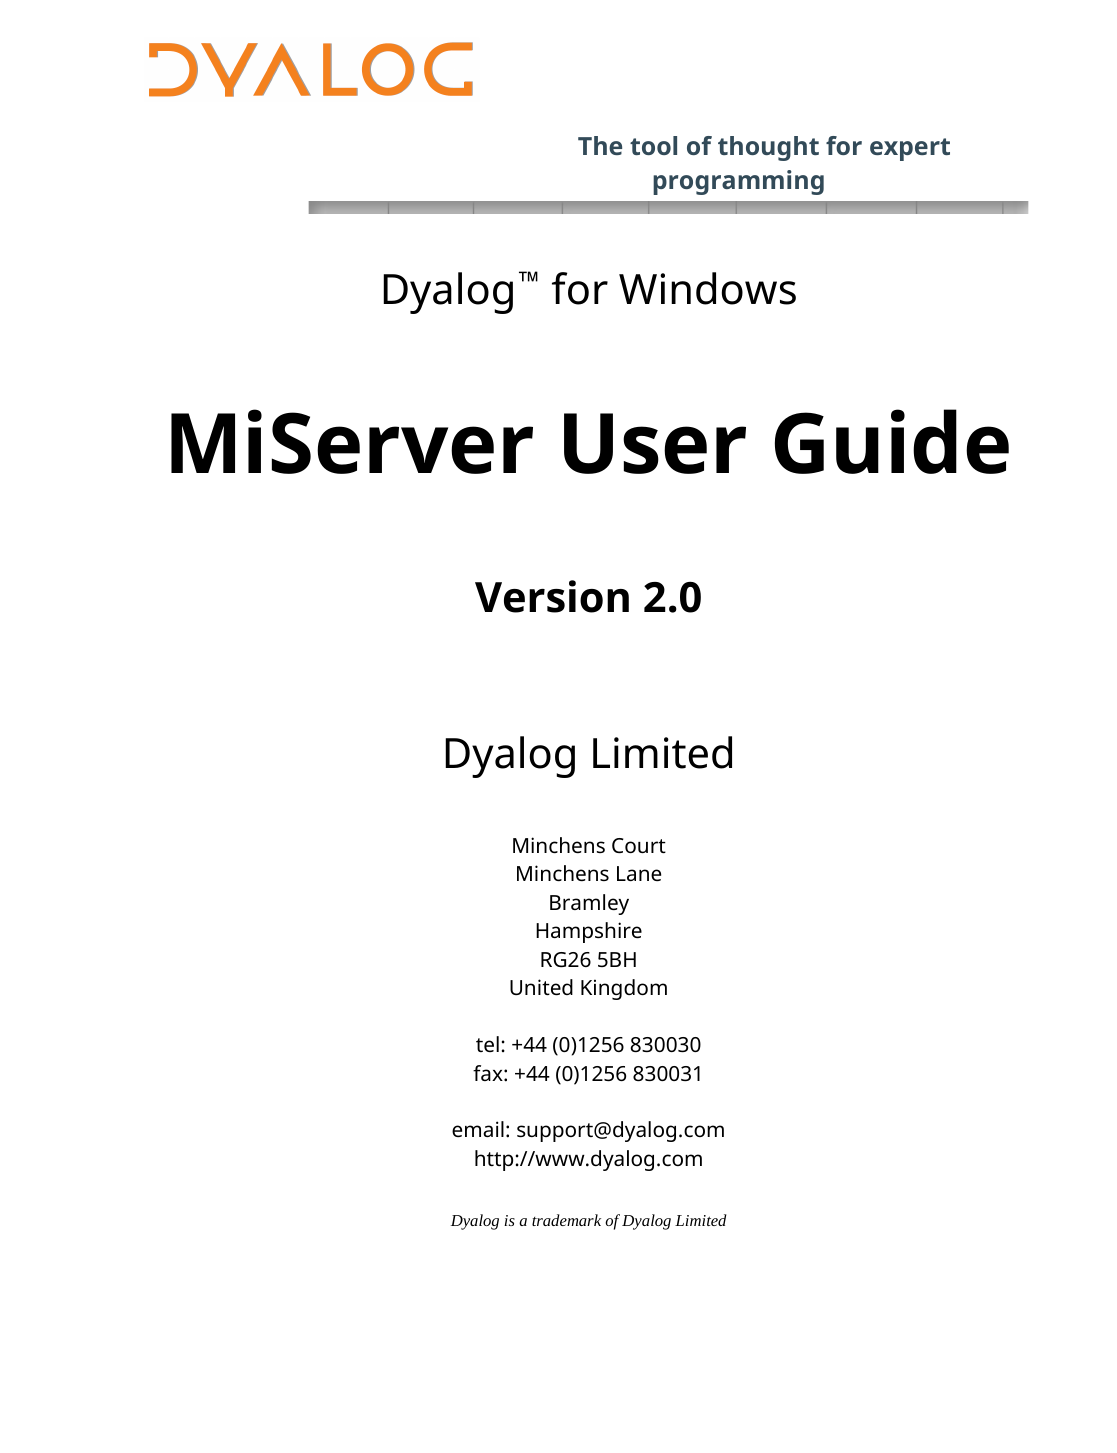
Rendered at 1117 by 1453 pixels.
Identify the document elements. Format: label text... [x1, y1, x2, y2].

title Dyalog Limited [149, 724, 1028, 781]
text The tool of thought for expert programming [449, 129, 1028, 197]
text Dyalog for Windows [149, 260, 1028, 316]
title tel: +44 (0)1256 830030 [149, 1030, 1028, 1059]
title Minchens Court Minchens Lane Bramley Hampshire RG26 5BH United Kingdom [149, 831, 1028, 1002]
picture [143, 37, 480, 102]
text Dyalog is a trademark of Dyalog Limited [149, 1211, 1028, 1230]
text MiServer User Guide [149, 384, 1028, 498]
table_header [149, 197, 1021, 226]
text Version 2.0 [149, 567, 1028, 624]
title fax: +44 (0)1256 830031 email: support@dyalog.com http://www.dyalog.com [149, 1059, 1028, 1172]
picture [308, 201, 1029, 214]
